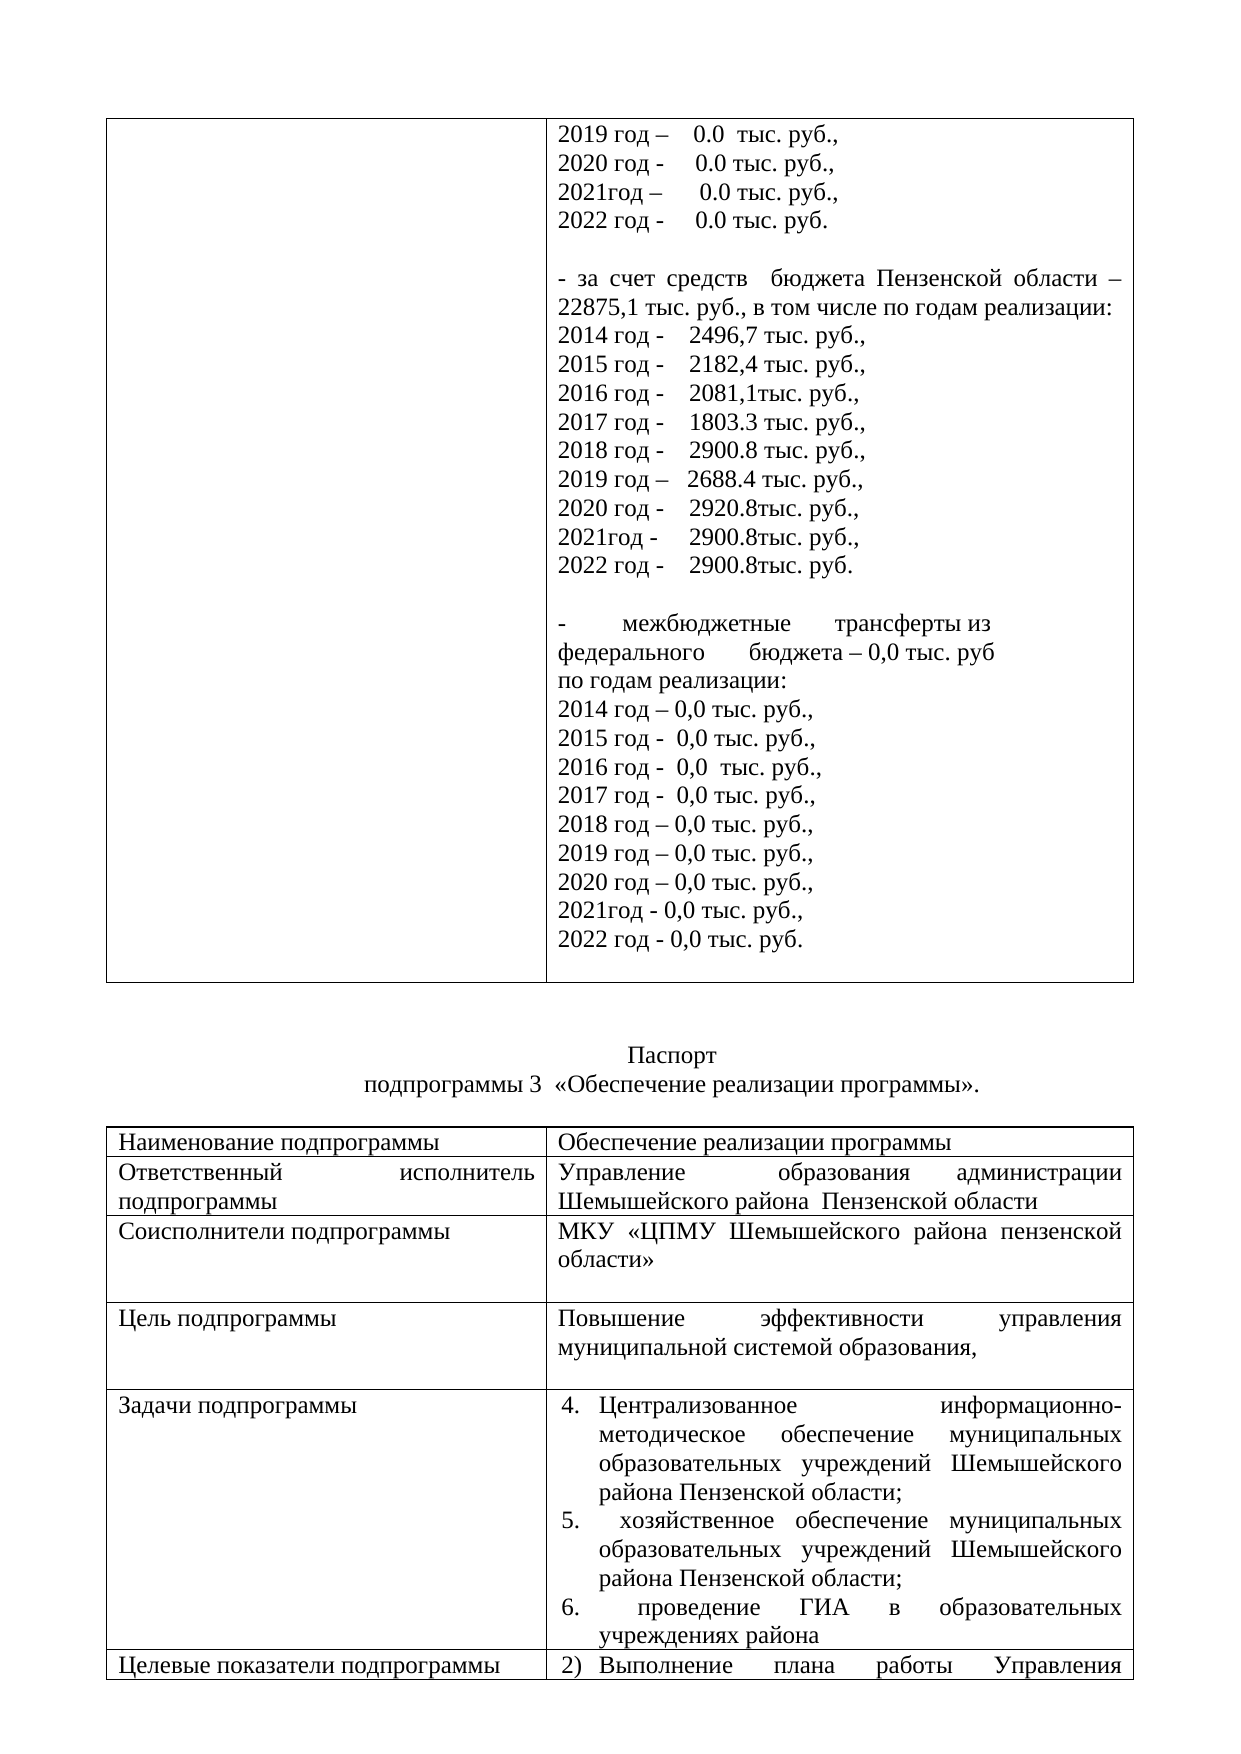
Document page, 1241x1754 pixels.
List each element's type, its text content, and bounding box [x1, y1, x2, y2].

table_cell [547, 1650, 1133, 1679]
table_cell Соисполнители подпрограммы [107, 1216, 546, 1302]
table_header Обеспечение реализации программы [547, 1128, 1133, 1156]
table_cell Управление образования администрации Шемышейского района Пензенской области [547, 1157, 1133, 1215]
text подпрограммы 3 «Обеспечение реализации программы». [118, 1069, 1152, 1098]
table_cell Ответственный исполнитель подпрограммы [107, 1157, 546, 1215]
table_cell Задачи подпрограммы [107, 1390, 546, 1649]
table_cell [547, 119, 1133, 982]
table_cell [107, 119, 546, 982]
table_cell Централизованное информационно-методическое обеспечение муниципальных образовательных учреждений Шемышейского района Пензенской области; хозяйственное обеспечение муниципальных образовательных учреждений Шемышейского района Пензенской области; проведение ГИА в образовательных учреждениях района [547, 1390, 1133, 1649]
text Паспорт [118, 1040, 1152, 1069]
table_cell МКУ «ЦПМУ Шемышейского района пензенской области» [547, 1216, 1133, 1302]
table_header Наименование подпрограммы [107, 1128, 546, 1156]
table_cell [107, 1650, 546, 1679]
table_cell Цель подпрограммы [107, 1303, 546, 1389]
table_cell Повышение эффективности управления муниципальной системой образования, [547, 1303, 1133, 1389]
